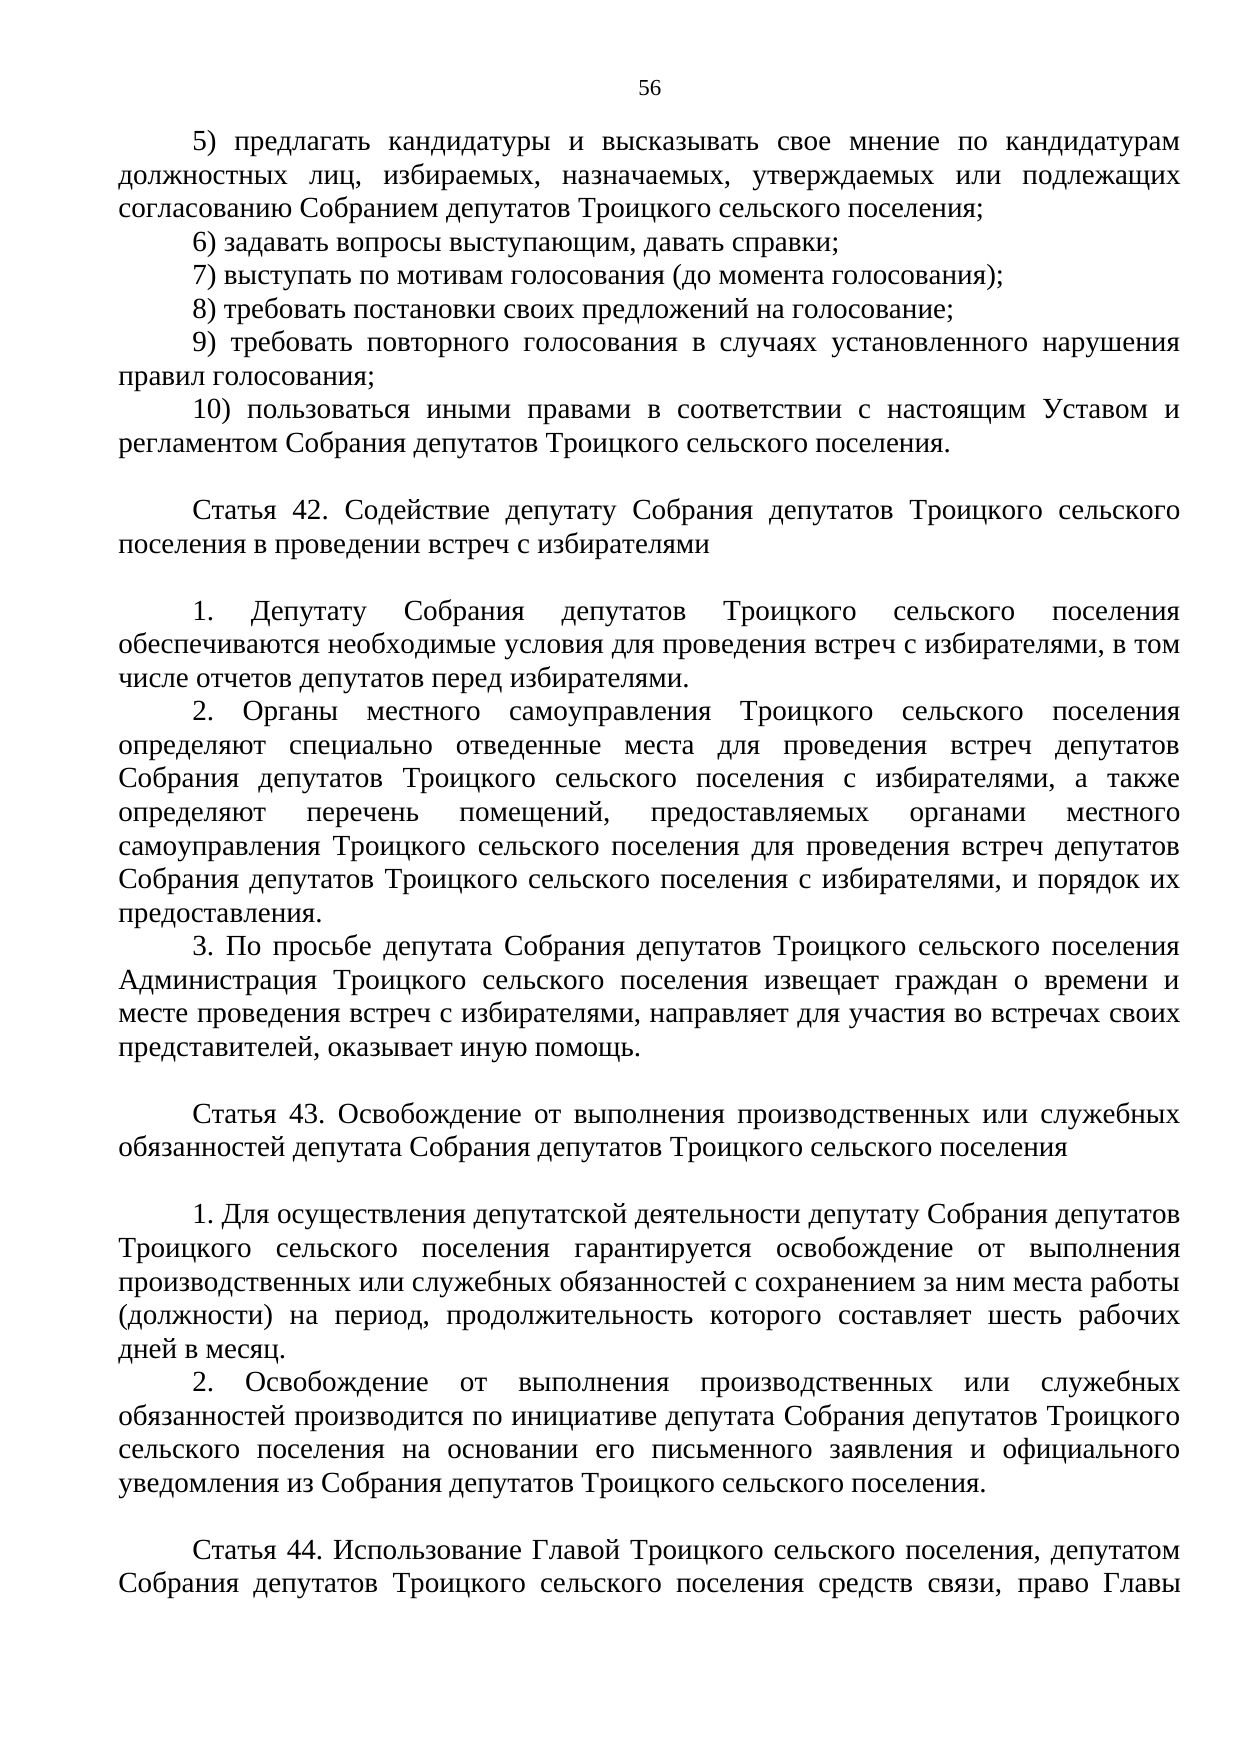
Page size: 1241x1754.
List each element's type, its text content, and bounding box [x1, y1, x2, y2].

text 1. Для осуществления депутатской деятельности депутату Собрания депутатов Троицкого сельского поселения гарантируется освобождение от выполнения производственных или служебных обязанностей с сохранением за ним места работы (должности) на период, продолжительность которого составляет шесть рабочих дней в месяц. [118, 1197, 1181, 1364]
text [118, 1532, 1181, 1599]
text 5) предлагать кандидатуры и высказывать свое мнение по кандидатурам должностных лиц, избираемых, назначаемых, утверждаемых или подлежащих согласованию Собранием депутатов Троицкого сельского поселения; [118, 123, 1181, 224]
text 2. Органы местного самоуправления Троицкого сельского поселения определяют специально отведенные места для проведения встреч депутатов Собрания депутатов Троицкого сельского поселения с избирателями, а также определяют перечень помещений, предоставляемых органами местного самоуправления Троицкого сельского поселения для проведения встреч депутатов Собрания депутатов Троицкого сельского поселения с избирателями, и порядок их предоставления. [118, 693, 1181, 928]
text 6) задавать вопросы выступающим, давать справки; [118, 224, 1181, 257]
text 9) требовать повторного голосования в случаях установленного нарушения правил голосования; [118, 324, 1181, 392]
text 10) пользоваться иными правами в соответствии с настоящим Уставом и регламентом Собрания депутатов Троицкого сельского поселения. [118, 392, 1181, 459]
text Статья 43. Освобождение от выполнения производственных или служебных обязанностей депутата Собрания депутатов Троицкого сельского поселения [118, 1096, 1181, 1163]
text Статья 42. Содействие депутату Собрания депутатов Троицкого сельского поселения в проведении встреч с избирателями [118, 492, 1181, 559]
text 2. Освобождение от выполнения производственных или служебных обязанностей производится по инициативе депутата Собрания депутатов Троицкого сельского поселения на основании его письменного заявления и официального уведомления из Собрания депутатов Троицкого сельского поселения. [118, 1364, 1181, 1498]
text 7) выступать по мотивам голосования (до момента голосования); [118, 257, 1181, 291]
text 3. По просьбе депутата Собрания депутатов Троицкого сельского поселения Администрация Троицкого сельского поселения извещает граждан о времени и месте проведения встреч с избирателями, направляет для участия во встречах своих представителей, оказывает иную помощь. [118, 928, 1181, 1062]
text 1. Депутату Собрания депутатов Троицкого сельского поселения обеспечиваются необходимые условия для проведения встреч с избирателями, в том числе отчетов депутатов перед избирателями. [118, 593, 1181, 693]
text 8) требовать постановки своих предложений на голосование; [118, 291, 1181, 324]
